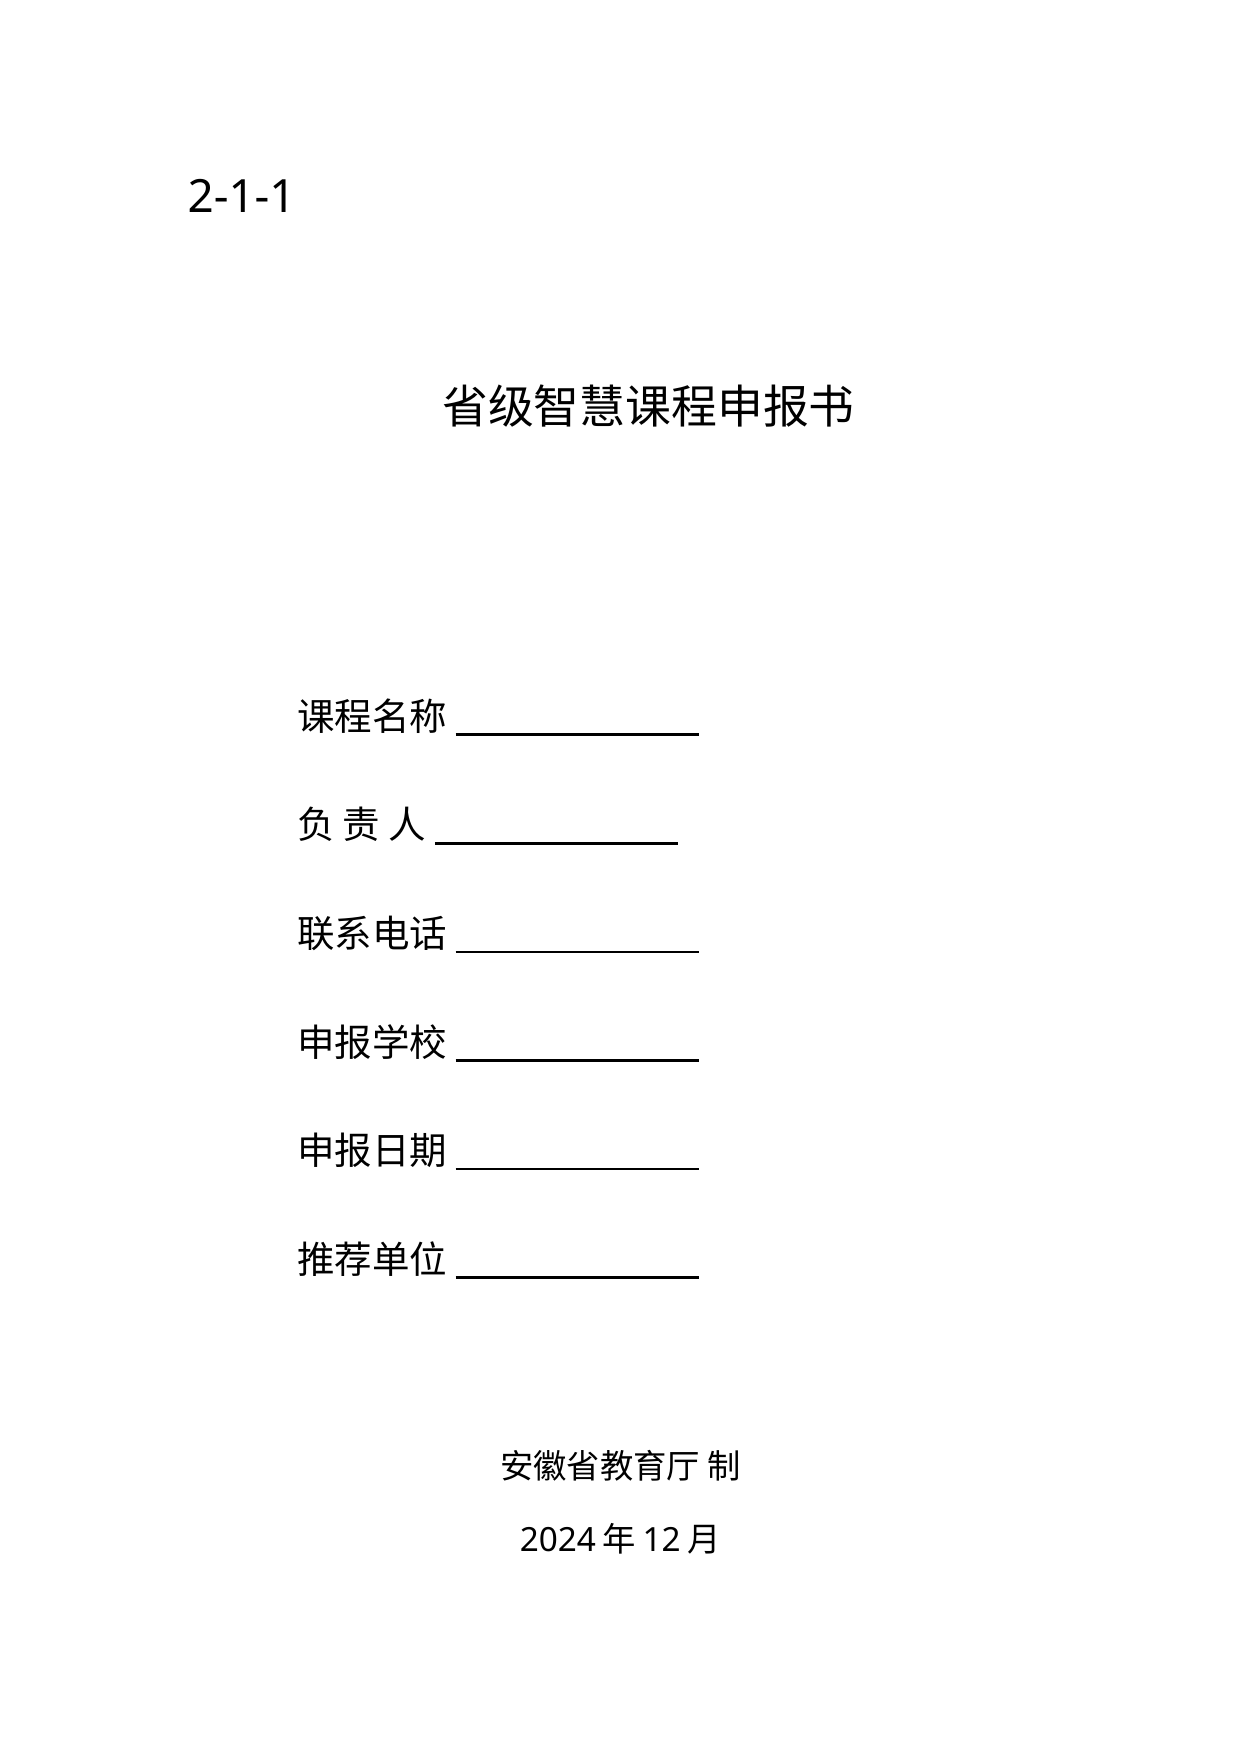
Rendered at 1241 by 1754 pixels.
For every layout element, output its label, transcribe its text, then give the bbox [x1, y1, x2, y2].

text 推荐单位 [297, 1229, 987, 1284]
text 申报日期 [297, 1121, 987, 1175]
text 联系电话 [297, 904, 987, 958]
text 2-1-1 [187, 162, 1050, 227]
text 负 责 人 [297, 795, 987, 849]
text 课程名称 [297, 687, 987, 741]
text 省级智慧课程申报书 [187, 354, 1053, 452]
text 安徽省教育厅 制 [187, 1440, 1053, 1488]
text 申报学校 [297, 1012, 987, 1067]
text 2024年12月 [187, 1512, 1053, 1561]
